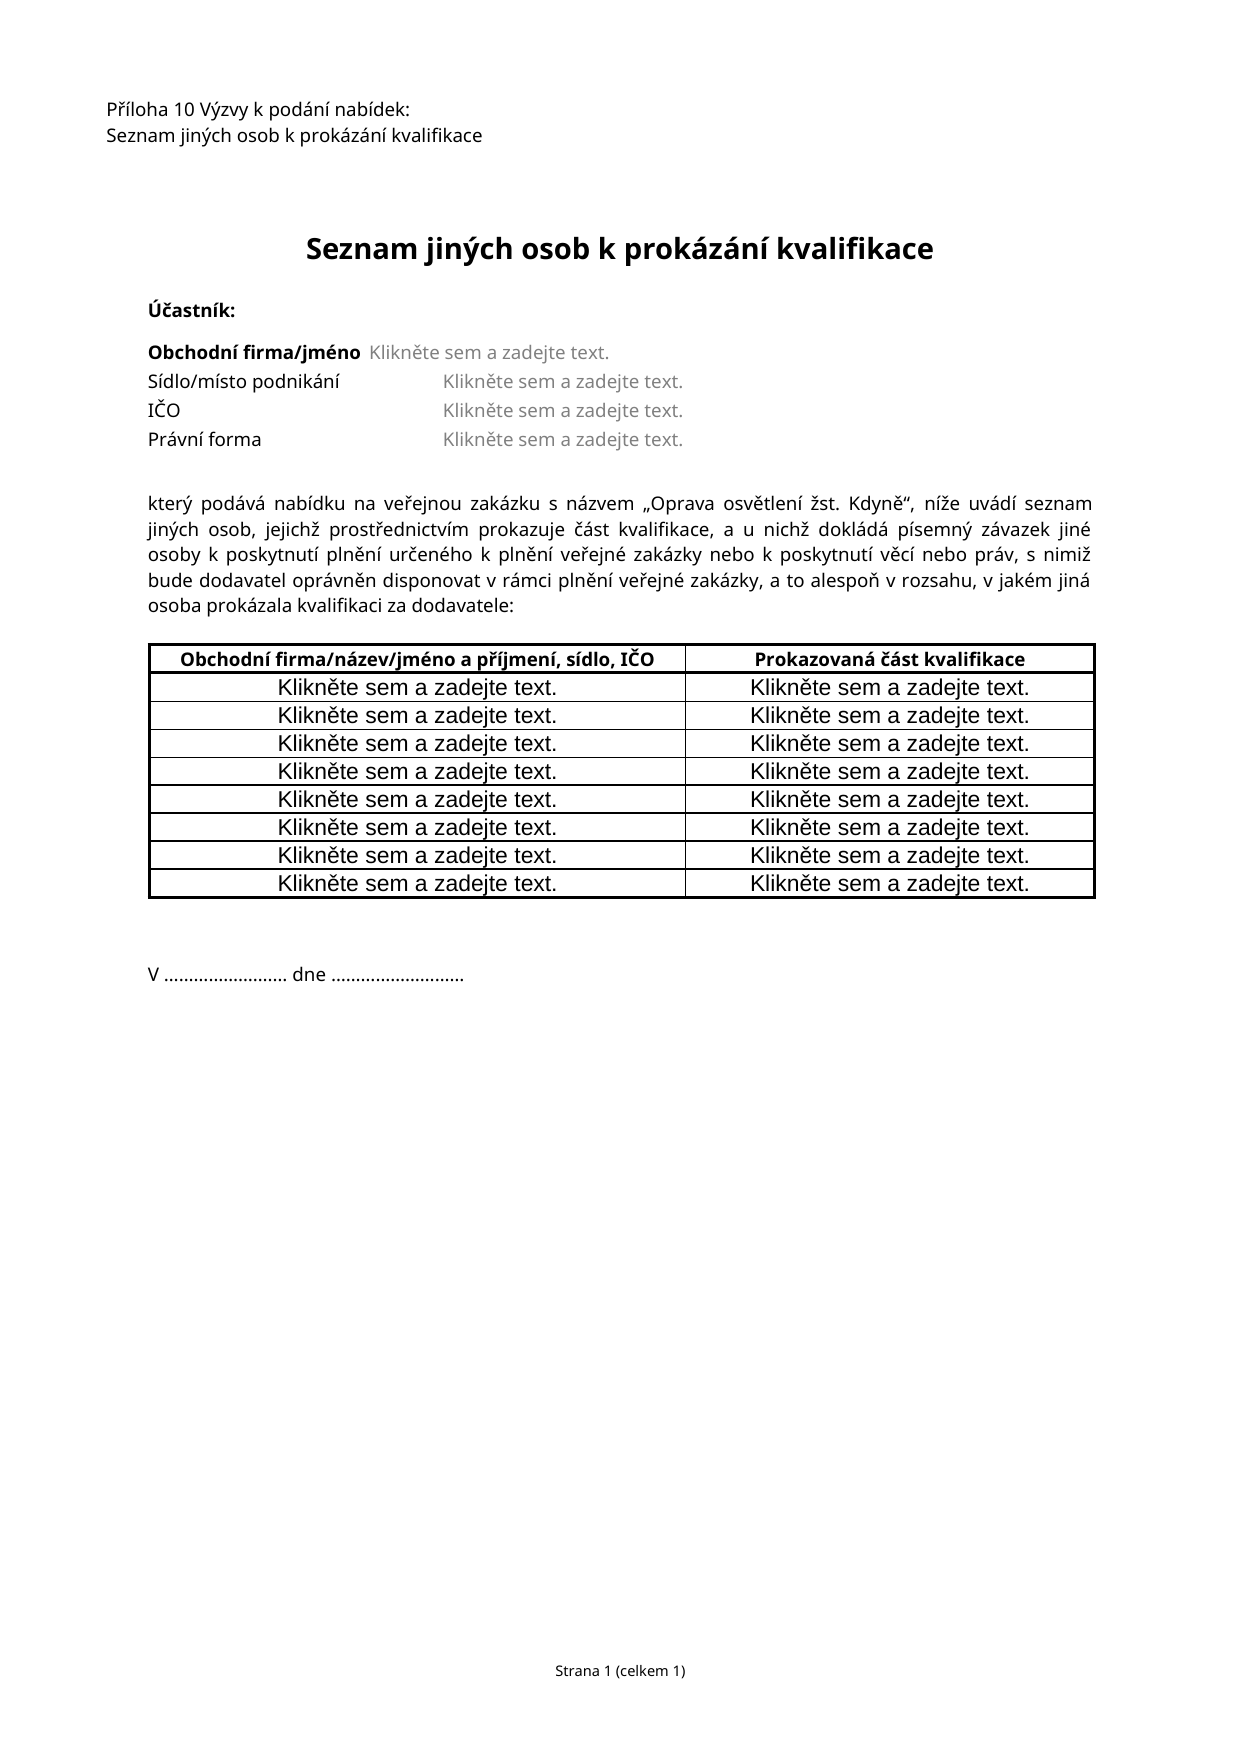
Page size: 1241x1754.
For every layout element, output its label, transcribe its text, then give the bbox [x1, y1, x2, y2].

text Sídlo/místo podnikání [148, 365, 1093, 394]
text který podává nabídku na veřejnou zakázku s názvem „Oprava osvětlení žst. Kdyně“, níže uvádí seznam jiných osob, jejichž prostřednictvím prokazuje část kvalifikace, a u nichž dokládá písemný závazek jiné osoby k poskytnutí plnění určeného k plnění veřejné zakázky nebo k poskytnutí věcí nebo práv, s nimiž bude dodavatel oprávněn disponovat v rámci plnění veřejné zakázky, a to alespoň v rozsahu, v jakém jiná osoba prokázala kvalifikaci za dodavatele: [148, 490, 1093, 618]
text Právní forma [148, 423, 1093, 452]
table_header Obchodní firma/název/jméno a příjmení, sídlo, IČO [151, 646, 685, 671]
text Obchodní firma/jméno [148, 336, 1093, 365]
text V ………………….… dne ……………………… [148, 957, 1092, 987]
table_header Prokazovaná část kvalifikace [686, 646, 1093, 671]
title Seznam jiných osob k prokázání kvalifikace [148, 228, 1093, 268]
text Účastník: [148, 293, 1093, 324]
text IČO [148, 394, 1093, 423]
